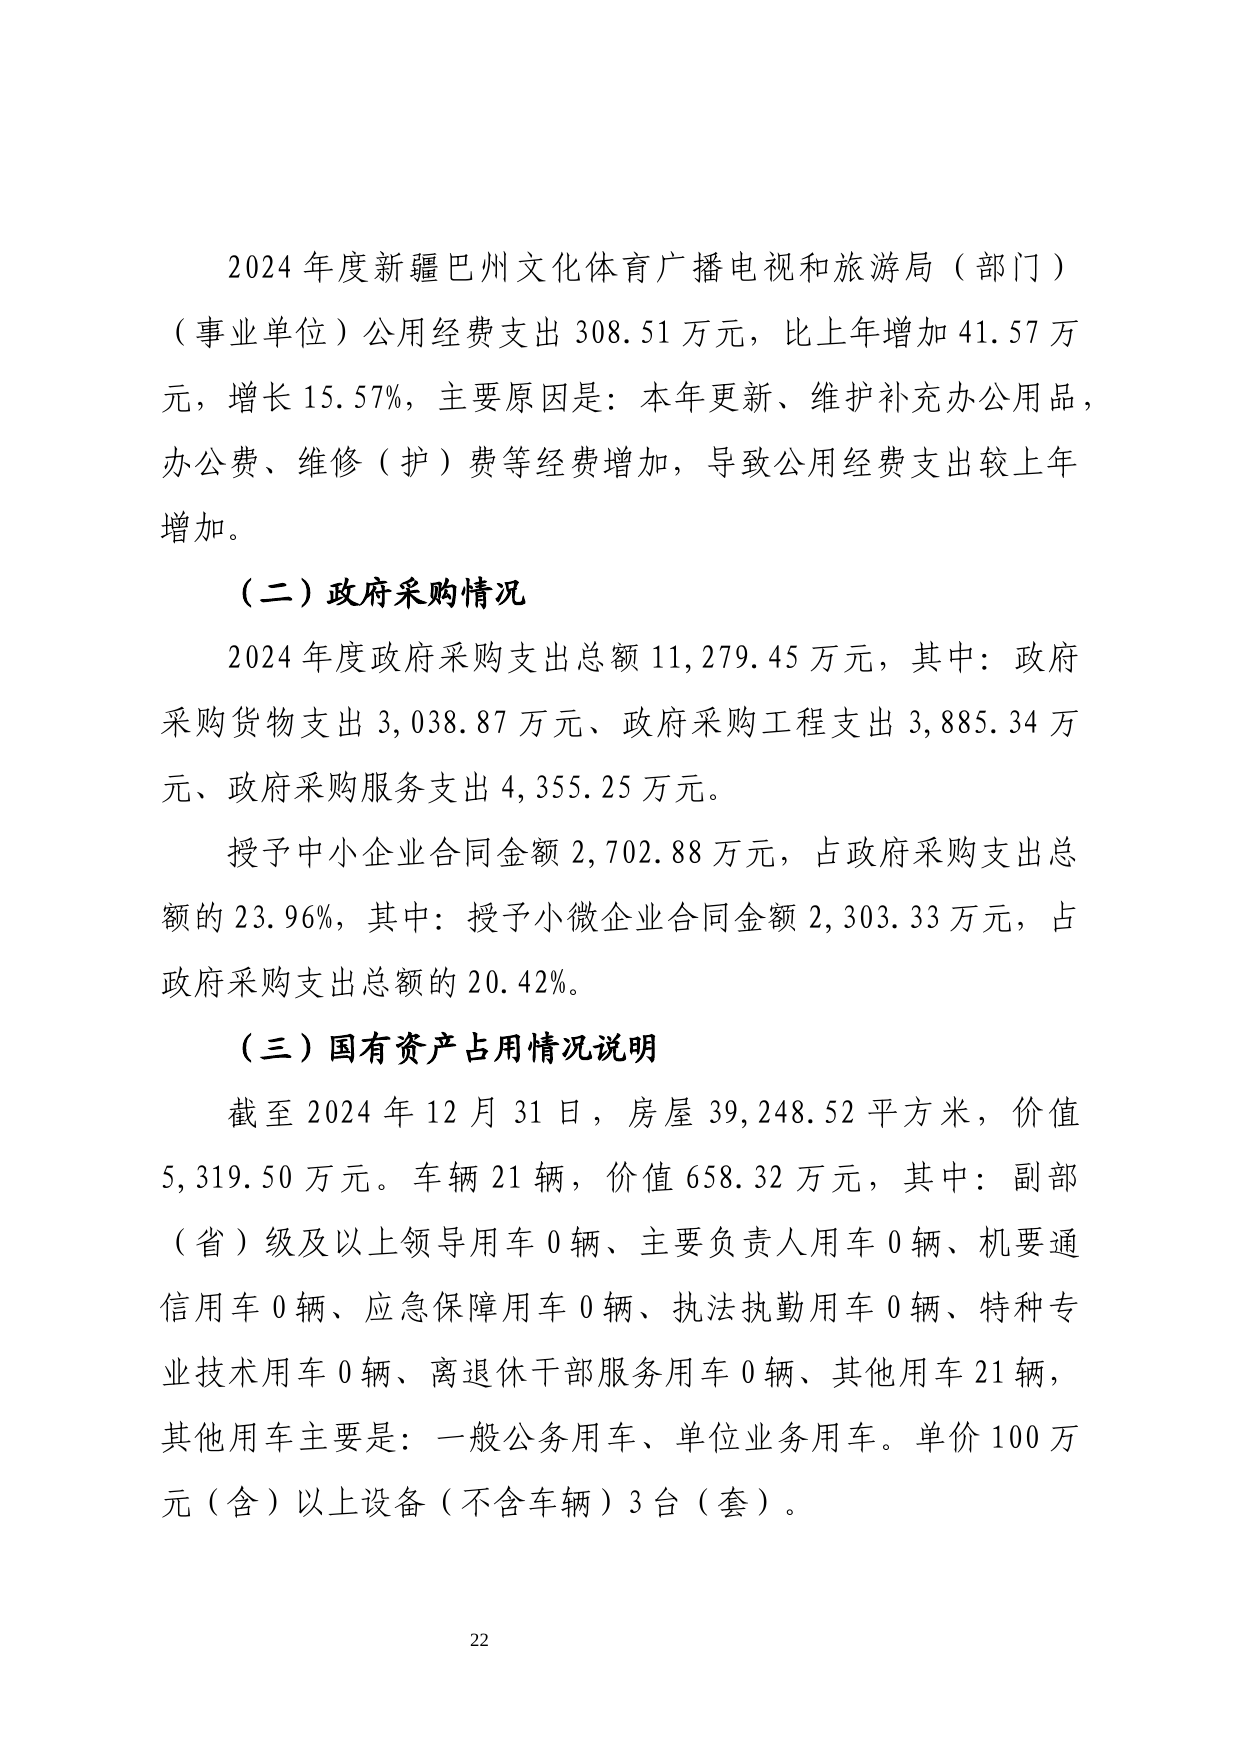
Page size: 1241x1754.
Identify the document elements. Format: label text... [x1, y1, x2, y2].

text （三）国有资产占用情况说明 [159, 1013, 1081, 1078]
text 授予中小企业合同金额2,702.88万元，占政府采购支出总额的23.96%，其中：授予小微企业合同金额2,303.33万元，占政府采购支出总额的20.42%。 [159, 818, 1081, 1013]
text 2024年度新疆巴州文化体育广播电视和旅游局（部门）（事业单位）公用经费支出308.51万元，比上年增加41.57万元，增长15.57%，主要原因是：本年更新、维护补充办公用品，办公费、维修（护）费等经费增加，导致公用经费支出较上年增加。 [159, 233, 1081, 558]
text 截至2024年12月31日，房屋39,248.52平方米，价值5,319.50万元。车辆21辆，价值658.32万元，其中：副部（省）级及以上领导用车0辆、主要负责人用车0辆、机要通信用车0辆、应急保障用车0辆、执法执勤用车0辆、特种专业技术用车0辆、离退休干部服务用车0辆、其他用车21辆，其他用车主要是：一般公务用车、单位业务用车。单价100万元（含）以上设备（不含车辆）3台（套）。 [159, 1078, 1081, 1533]
text （二）政府采购情况 [159, 558, 1081, 623]
text 2024年度政府采购支出总额11,279.45万元，其中：政府采购货物支出3,038.87万元、政府采购工程支出3,885.34万元、政府采购服务支出4,355.25万元。 [159, 623, 1081, 818]
